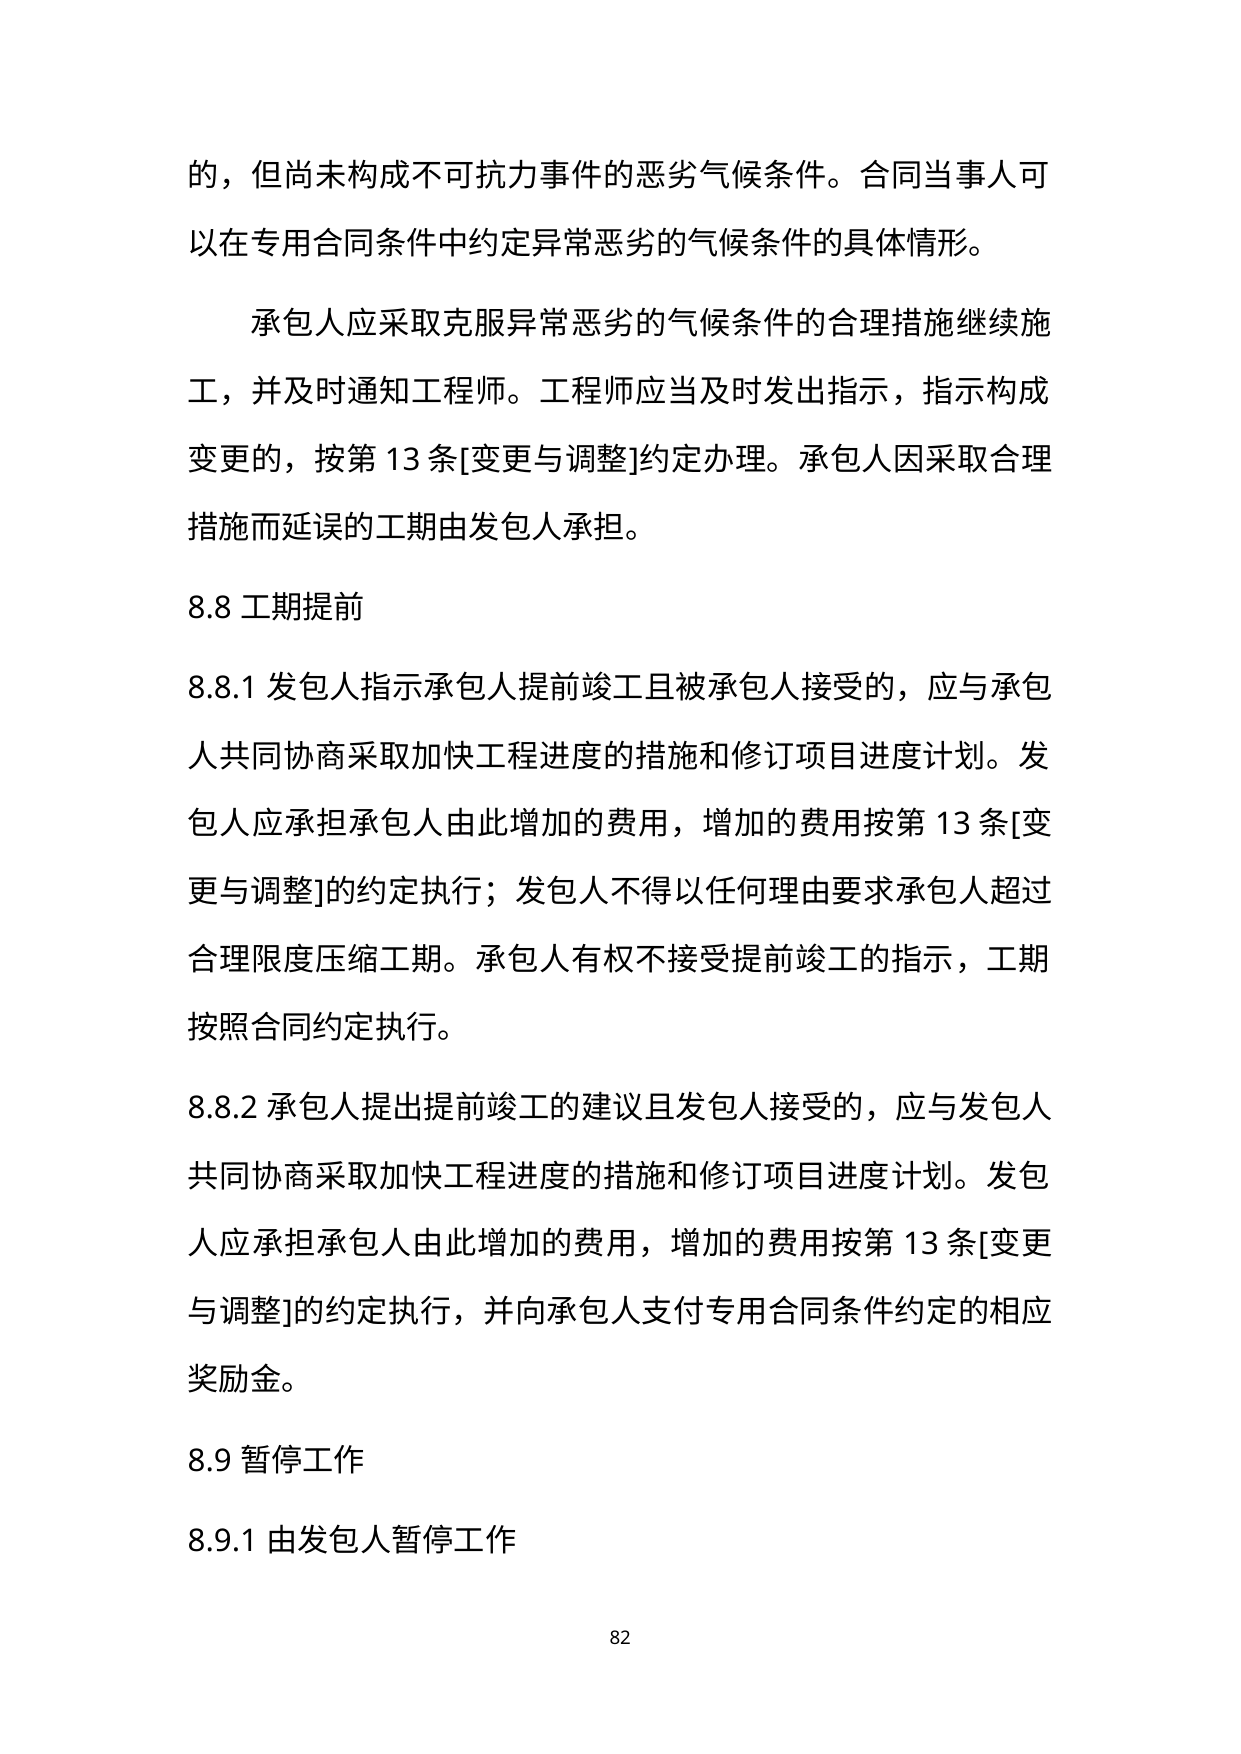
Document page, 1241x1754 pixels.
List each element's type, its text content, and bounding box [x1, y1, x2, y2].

list 8.8.1 发包人指示承包人提前竣工且被承包人接受的，应与承包人共同协商采取加快工程进度的措施和修订项目进度计划。发包人应承担承包人由此增加的费用，增加的费用按第13条[变更与调整]的约定执行；发包人不得以任何理由要求承包人超过合理限度压缩工期。承包人有权不接受提前竣工的指示，工期按照合同约定执行。 [187, 663, 1053, 1048]
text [187, 150, 1053, 263]
text 承包人应采取克服异常恶劣的气候条件的合理措施继续施工，并及时通知工程师。工程师应当及时发出指示，指示构成变更的，按第13条[变更与调整]约定办理。承包人因采取合理措施而延误的工期由发包人承担。 [187, 298, 1053, 547]
list 8.8 工期提前 [187, 582, 1053, 627]
list 8.9.1 由发包人暂停工作 [187, 1516, 1053, 1561]
list 8.8.2 承包人提出提前竣工的建议且发包人接受的，应与发包人共同协商采取加快工程进度的措施和修订项目进度计划。发包人应承担承包人由此增加的费用，增加的费用按第13条[变更与调整]的约定执行，并向承包人支付专用合同条件约定的相应奖励金。 [187, 1083, 1053, 1400]
list 8.9 暂停工作 [187, 1435, 1053, 1480]
